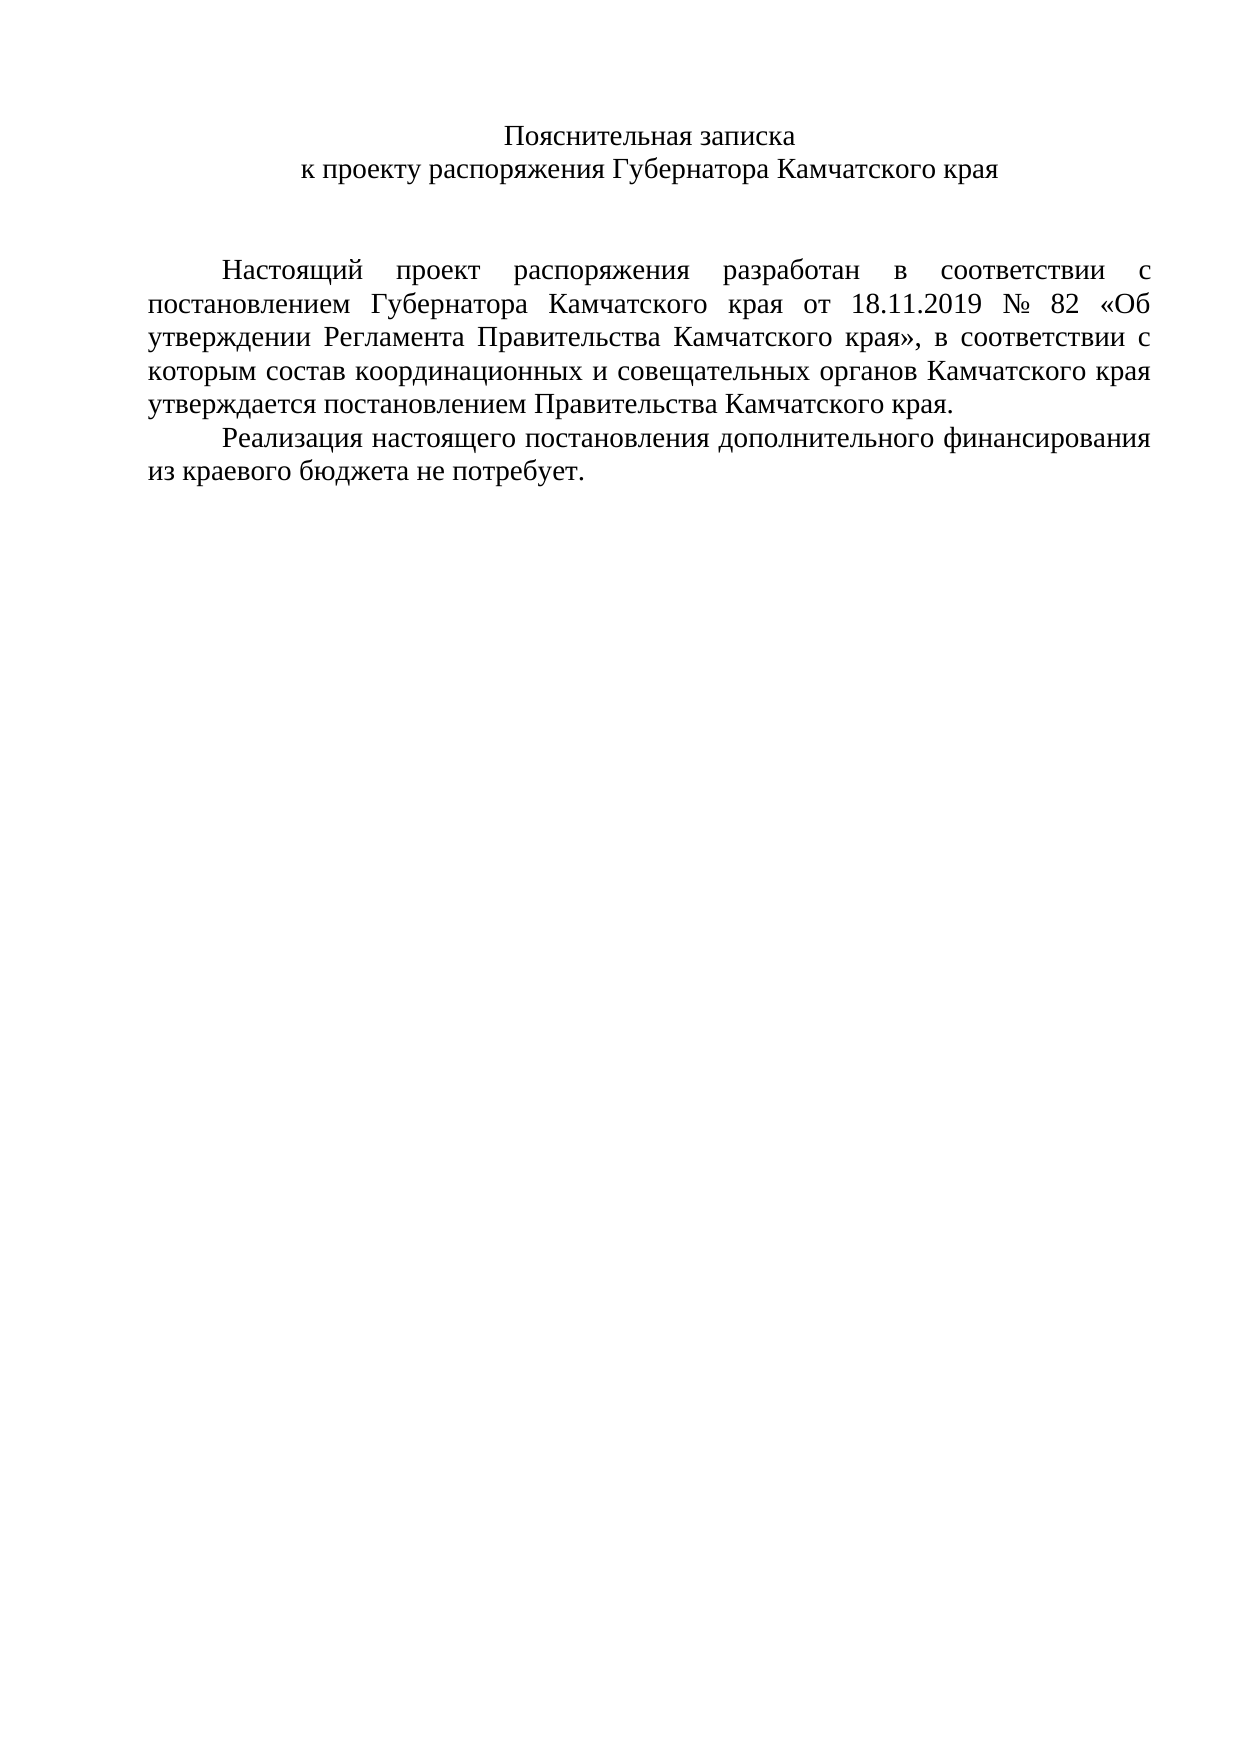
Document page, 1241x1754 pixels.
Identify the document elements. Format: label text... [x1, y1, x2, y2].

text Реализация настоящего постановления дополнительного финансирования из краевого бюджета не потребует. [148, 420, 1152, 487]
text Пояснительная записка [148, 118, 1152, 152]
text Настоящий проект распоряжения разработан в соответствии с постановлением Губернатора Камчатского края от 18.11.2019 № 82 «Об утверждении Регламента Правительства Камчатского края», в соответствии с которым состав координационных и совещательных органов Камчатского края утверждается постановлением Правительства Камчатского края. [148, 252, 1152, 420]
text к проекту распоряжения Губернатора Камчатского края [148, 152, 1152, 185]
